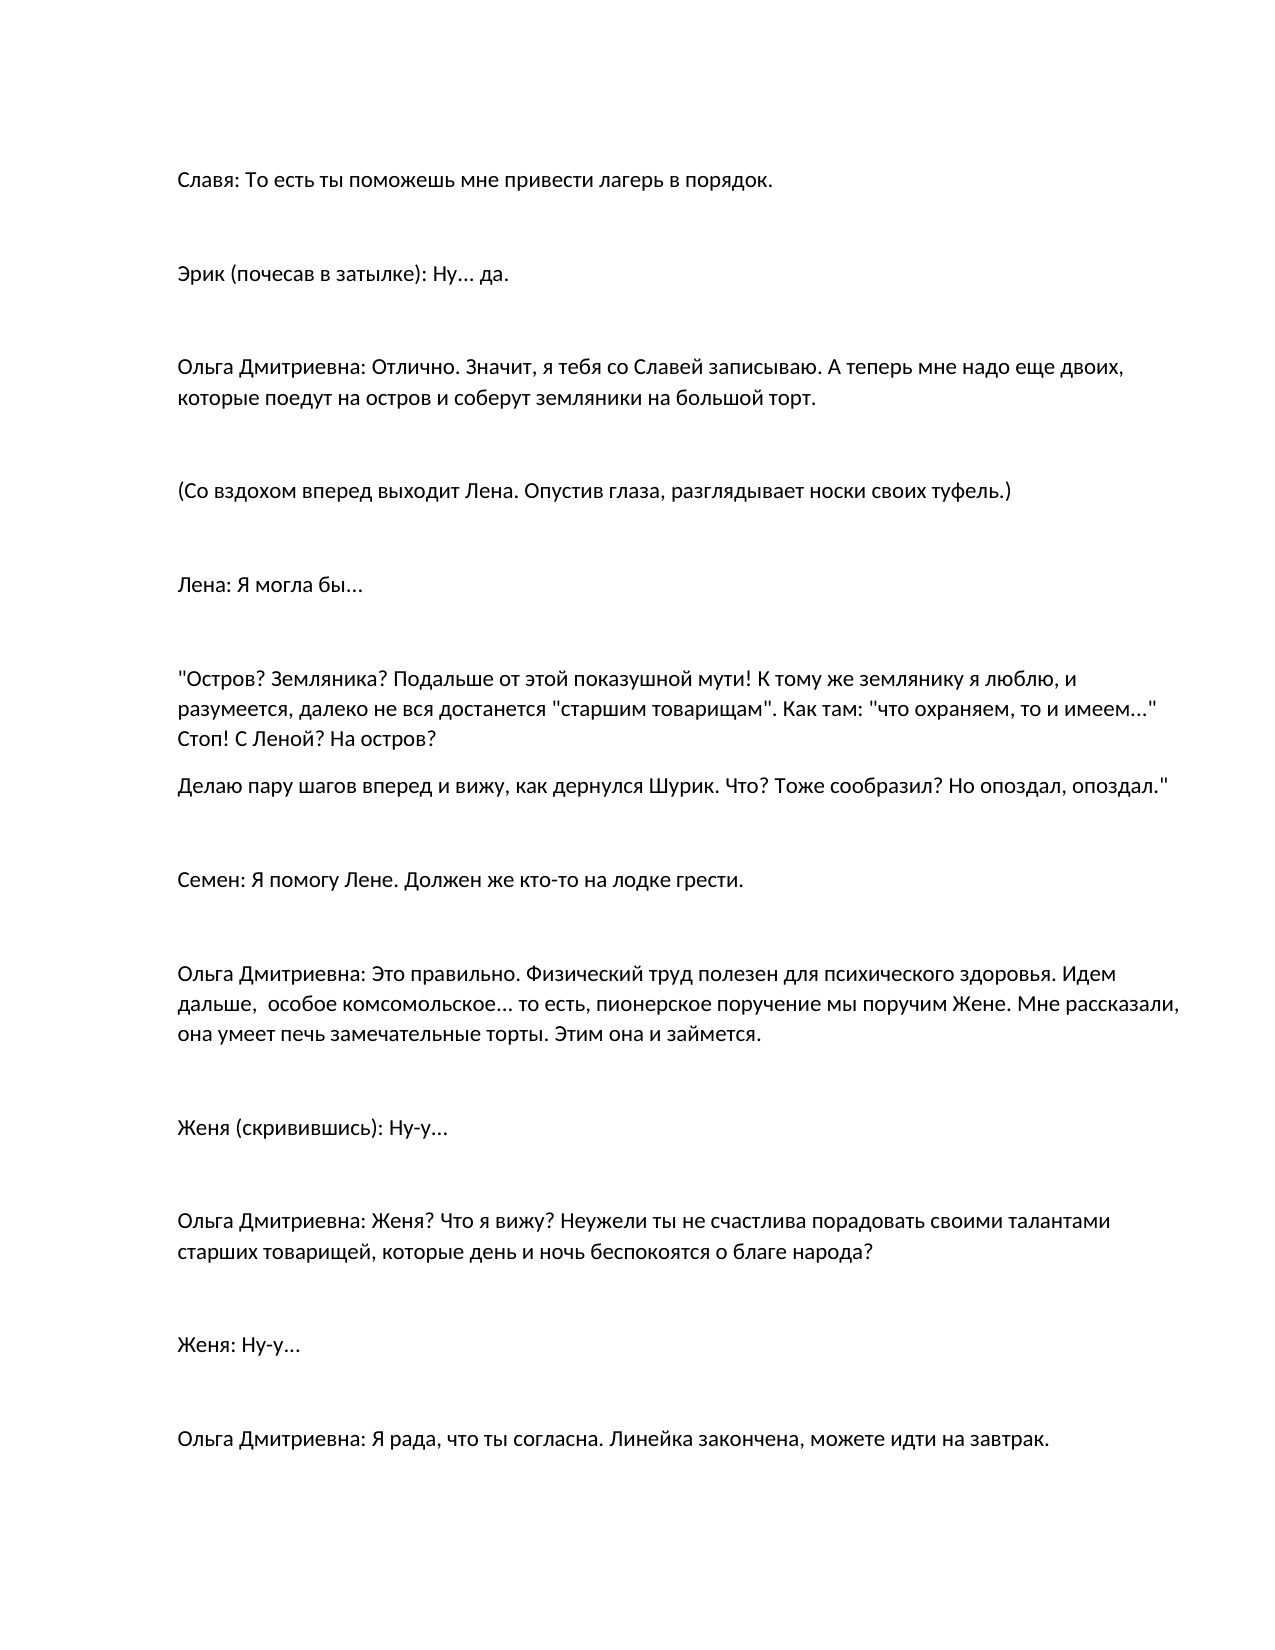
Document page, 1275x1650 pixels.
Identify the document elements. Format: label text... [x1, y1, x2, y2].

text Лена: Я могла бы... [177, 570, 1186, 598]
text (Со вздохом вперед выходит Лена. Опустив глаза, разглядывает носки своих туфель.) [177, 476, 1186, 504]
text Делаю пару шагов вперед и вижу, как дернулся Шурик. Что? Тоже сообразил? Но опоздал, опоздал." [177, 771, 1186, 799]
text Женя: Ну-у... [177, 1331, 1186, 1359]
text Ольга Дмитриевна: Женя? Что я вижу? Неужели ты не счастлива порадовать своими талантами старших товарищей, которые день и ночь беспокоятся о благе народа? [177, 1207, 1186, 1265]
text "Остров? Земляника? Подальше от этой показушной мути! К тому же землянику я люблю, и разумеется, далеко не вся достанется "старшим товарищам". Как там: "что охраняем, то и имеем..." Стоп! С Леной? На остров? [177, 664, 1186, 752]
text Ольга Дмитриевна: Это правильно. Физический труд полезен для психического здоровья. Идем дальше, особое комсомольское... то есть, пионерское поручение мы поручим Жене. Мне рассказали, она умеет печь замечательные торты. Этим она и займется. [177, 959, 1186, 1047]
text Ольга Дмитриевна: Я рада, что ты согласна. Линейка закончена, можете идти на завтрак. [177, 1424, 1186, 1452]
text Семен: Я помогу Лене. Должен же кто-то на лодке грести. [177, 865, 1186, 893]
text Славя: То есть ты поможешь мне привести лагерь в порядок. [177, 165, 1186, 193]
text Ольга Дмитриевна: Отлично. Значит, я тебя со Славей записываю. А теперь мне надо еще двоих, которые поедут на остров и соберут земляники на большой торт. [177, 352, 1186, 411]
text Эрик (почесав в затылке): Ну... да. [177, 259, 1186, 287]
text Женя (скривившись): Ну-у... [177, 1113, 1186, 1141]
